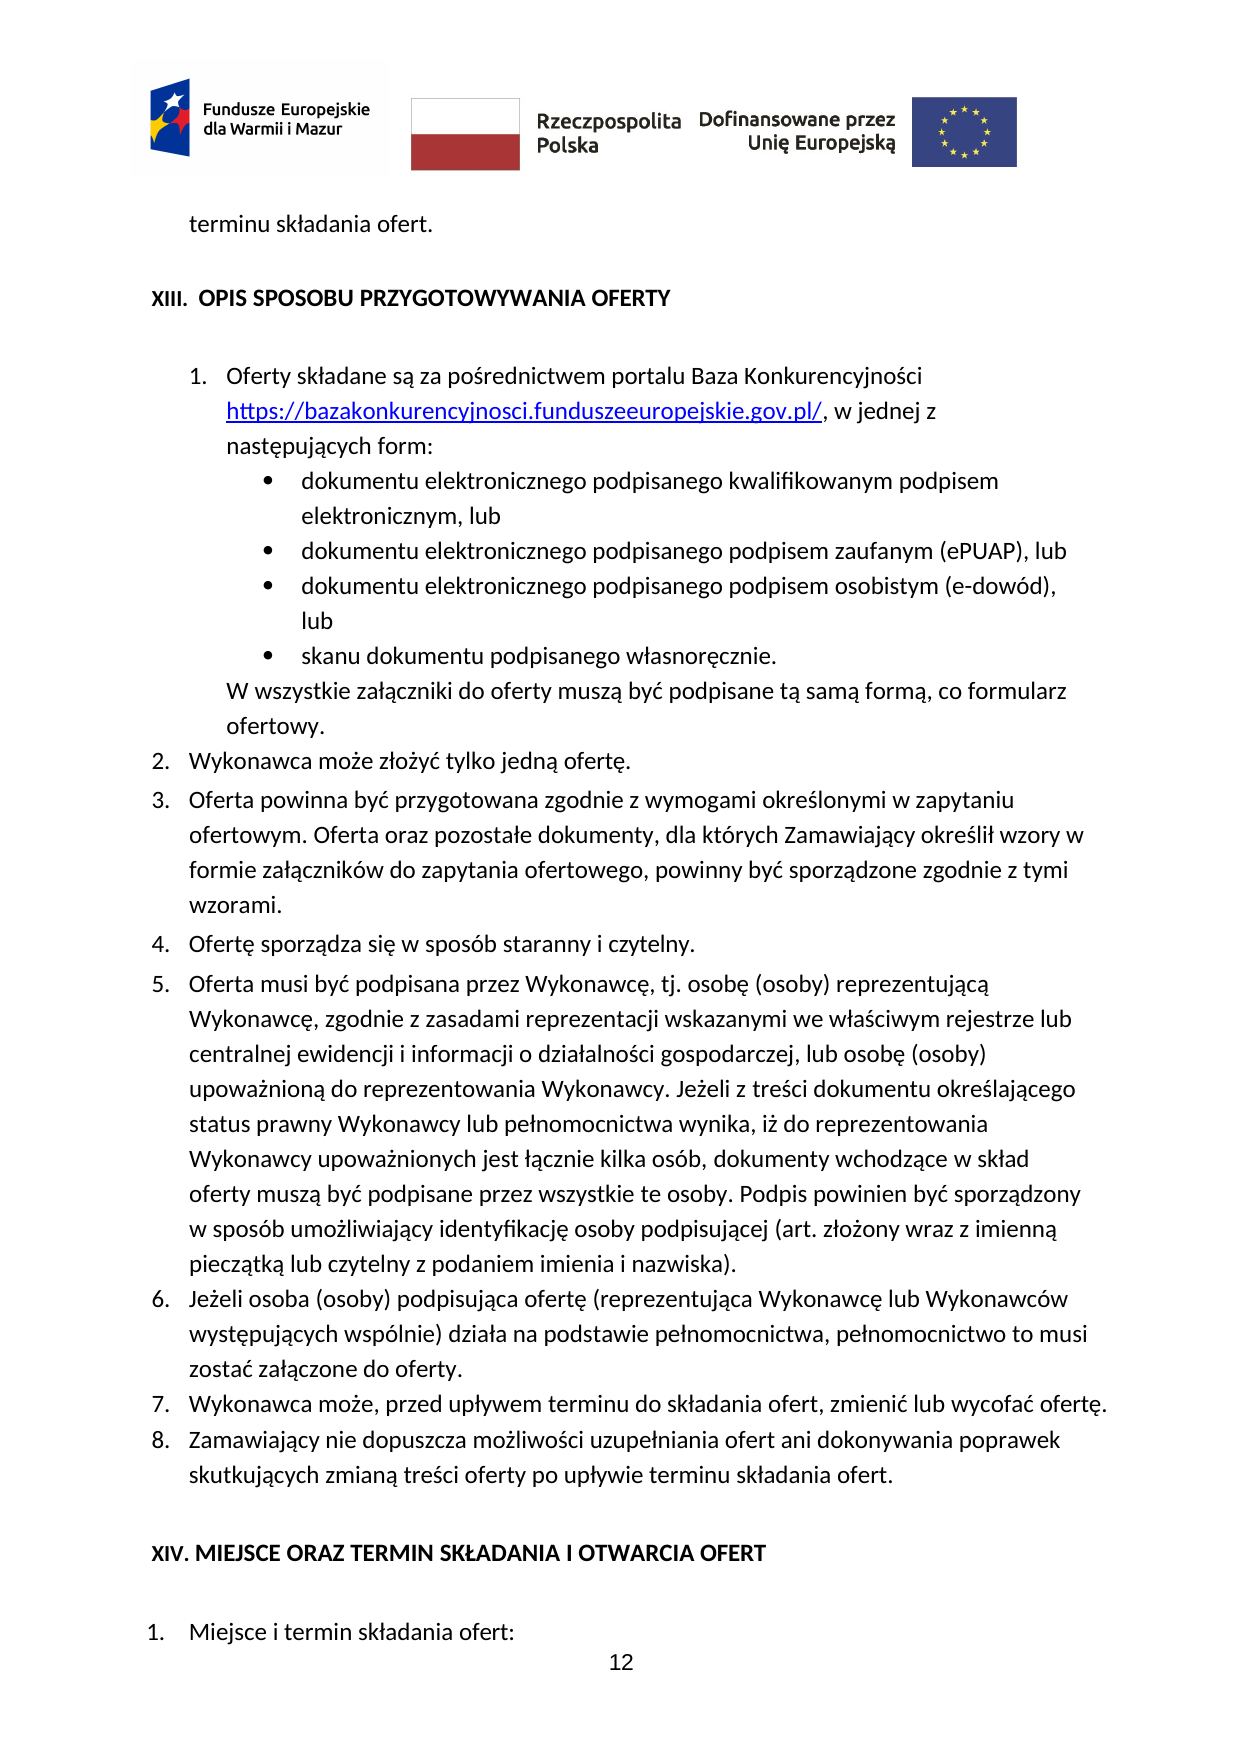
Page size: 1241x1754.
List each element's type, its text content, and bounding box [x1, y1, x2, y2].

list skanu dokumentu podpisanego własnoręcznie. [264, 641, 1086, 671]
list W wszystkie załączniki do oferty muszą być podpisane tą samą formą, co formularz ofertowy. [226, 676, 1086, 741]
list Miejsce i termin składania ofert: [146, 1616, 1128, 1647]
list Oferty składane są za pośrednictwem portalu Baza Konkurencyjności https://bazakonkurencyjnosci.funduszeeuropejskie.gov.pl/, w jednej z następujących form: [189, 361, 1086, 461]
picture [131, 59, 688, 176]
list dokumentu elektronicznego podpisanego kwalifikowanym podpisem elektronicznym, lub [264, 466, 1086, 531]
list Oferta musi być podpisana przez Wykonawcę, tj. osobę (osoby) reprezentującą Wykonawcę, zgodnie z zasadami reprezentacji wskazanymi we właściwym rejestrze lub centralnej ewidencji i informacji o działalności gospodarczej, lub osobę (osoby) upoważnioną do reprezentowania Wykonawcy. Jeżeli z treści dokumentu określającego status prawny Wykonawcy lub pełnomocnictwa wynika, iż do reprezentowania Wykonawcy upoważnionych jest łącznie kilka osób, dokumenty wchodzące w skład oferty muszą być podpisane przez wszystkie te osoby. Podpis powinien być sporządzony w sposób umożliwiający identyfikację osoby podpisującej (art. złożony wraz z imienną pieczątką lub czytelny z podaniem imienia i nazwiska). [151, 968, 1092, 1278]
list Termin związania ofertą wynosi 30 dni. Bieg terminu rozpoczyna się wraz z upływem terminu składania ofert. [151, 208, 1088, 239]
list dokumentu elektronicznego podpisanego podpisem osobistym (e-dowód), lub [264, 571, 1086, 636]
list Jeżeli osoba (osoby) podpisująca ofertę (reprezentująca Wykonawcę lub Wykonawców występujących wspólnie) działa na podstawie pełnomocnictwa, pełnomocnictwo to musi zostać załączone do oferty. [151, 1283, 1090, 1383]
list Wykonawca może złożyć tylko jedną ofertę. [151, 746, 1128, 776]
subtitle MIEJSCE ORAZ TERMIN SKŁADANIA I OTWARCIA OFERT [151, 1538, 1128, 1568]
list Ofertę sporządza się w sposób staranny i czytelny. [151, 929, 1088, 959]
subtitle OPIS SPOSOBU PRZYGOTOWYWANIA OFERTY [151, 282, 1128, 313]
picture [692, 85, 1037, 176]
list Zamawiający nie dopuszcza możliwości uzupełniania ofert ani dokonywania poprawek skutkujących zmianą treści oferty po upływie terminu składania ofert. [151, 1424, 1128, 1490]
list Wykonawca może, przed upływem terminu do składania ofert, zmienić lub wycofać ofertę. [151, 1389, 1128, 1419]
list Oferta powinna być przygotowana zgodnie z wymogami określonymi w zapytaniu ofertowym. Oferta oraz pozostałe dokumenty, dla których Zamawiający określił wzory w formie załączników do zapytania ofertowego, powinny być sporządzone zgodnie z tymi wzorami. [151, 784, 1088, 920]
list dokumentu elektronicznego podpisanego podpisem zaufanym (ePUAP), lub [264, 536, 1086, 566]
